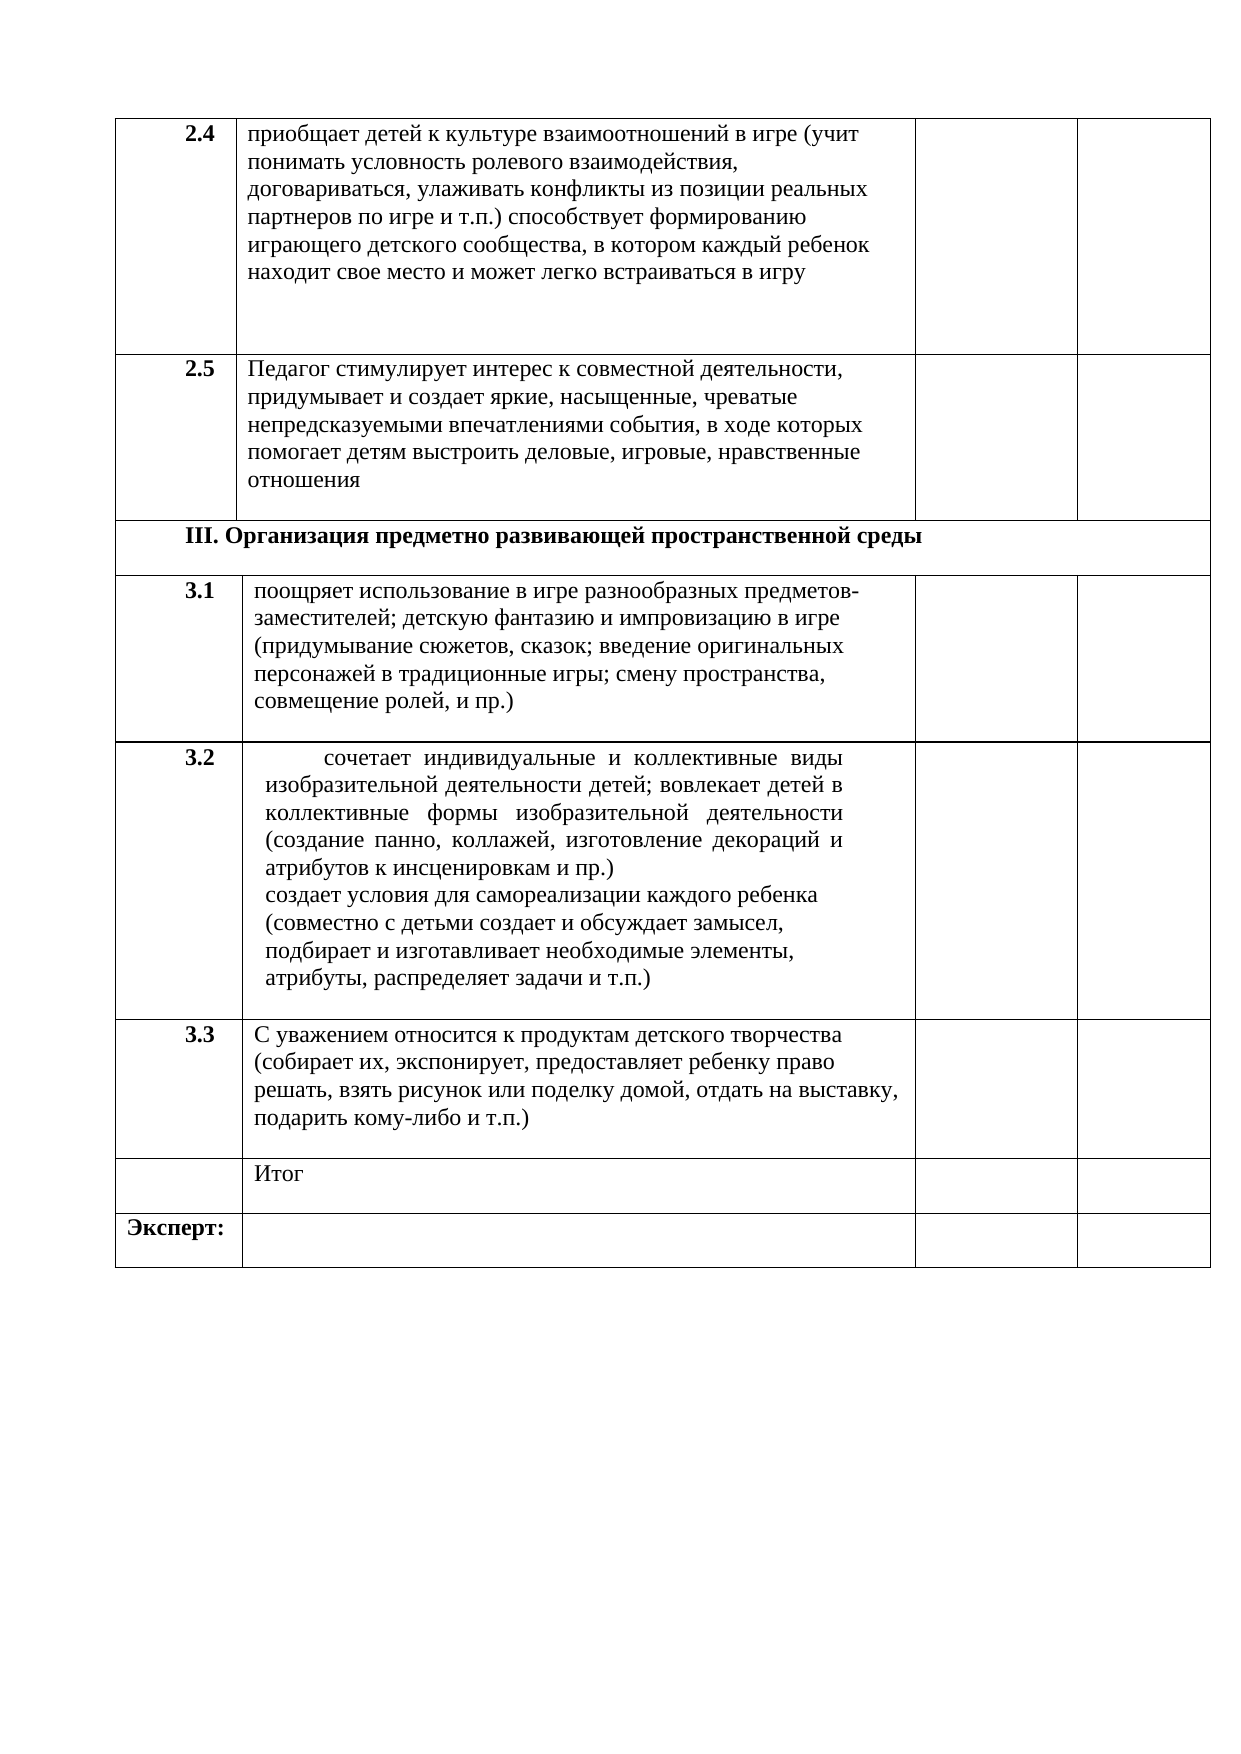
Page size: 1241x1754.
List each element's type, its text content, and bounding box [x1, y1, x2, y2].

table_cell [1078, 1159, 1210, 1212]
table_cell [116, 1159, 242, 1212]
table_cell [1078, 576, 1210, 741]
table_cell [916, 119, 1077, 353]
table_cell 2.5 [116, 355, 236, 520]
table_cell 3.2 [116, 743, 242, 1019]
table_cell [916, 1159, 1077, 1212]
table_cell приобщает детей к культуре взаимоотношений в игре (учит понимать условность ролевого взаимодействия, договариваться, улаживать конфликты из позиции реальных партнеров по игре и т.п.) способствует формированию играющего детского сообщества, в котором каждый ребенок находит свое место и может легко встраиваться в игру [237, 119, 915, 353]
table_cell С уважением относится к продуктам детского творчества (собирает их, экспонирует, предоставляет ребенку право решать, взять рисунок или поделку домой, отдать на выставку, подарить кому-либо и т.п.) [243, 1020, 915, 1158]
table_cell [1078, 119, 1210, 353]
table_cell Эксперт: [116, 1214, 242, 1267]
table_cell [243, 1214, 915, 1267]
table_cell 2.4 [116, 119, 236, 353]
table_cell 3.1 [116, 576, 242, 741]
table_cell Педагог стимулирует интерес к совместной деятельности, придумывает и создает яркие, насыщенные, чреватые непредсказуемыми впечатлениями события, в ходе которых помогает детям выстроить деловые, игровые, нравственные отношения [237, 355, 915, 520]
table_cell поощряет использование в игре разнообразных предметов-заместителей; детскую фантазию и импровизацию в игре (придумывание сюжетов, сказок; введение оригинальных персонажей в традиционные игры; смену пространства, совмещение ролей, и пр.) [243, 576, 915, 741]
table_cell [916, 1214, 1077, 1267]
table_cell [243, 743, 915, 1019]
table_cell 3.3 [116, 1020, 242, 1158]
table_cell [1078, 743, 1210, 1019]
table_cell [1078, 1020, 1210, 1158]
table_cell [916, 743, 1077, 1019]
table_cell [916, 1020, 1077, 1158]
table_cell [916, 576, 1077, 741]
table_cell Итог [243, 1159, 915, 1212]
table_cell [916, 355, 1077, 520]
table_cell [1078, 355, 1210, 520]
table_cell III. Организация предметно развивающей пространственной среды [116, 521, 1210, 575]
table_cell [1078, 1214, 1210, 1267]
